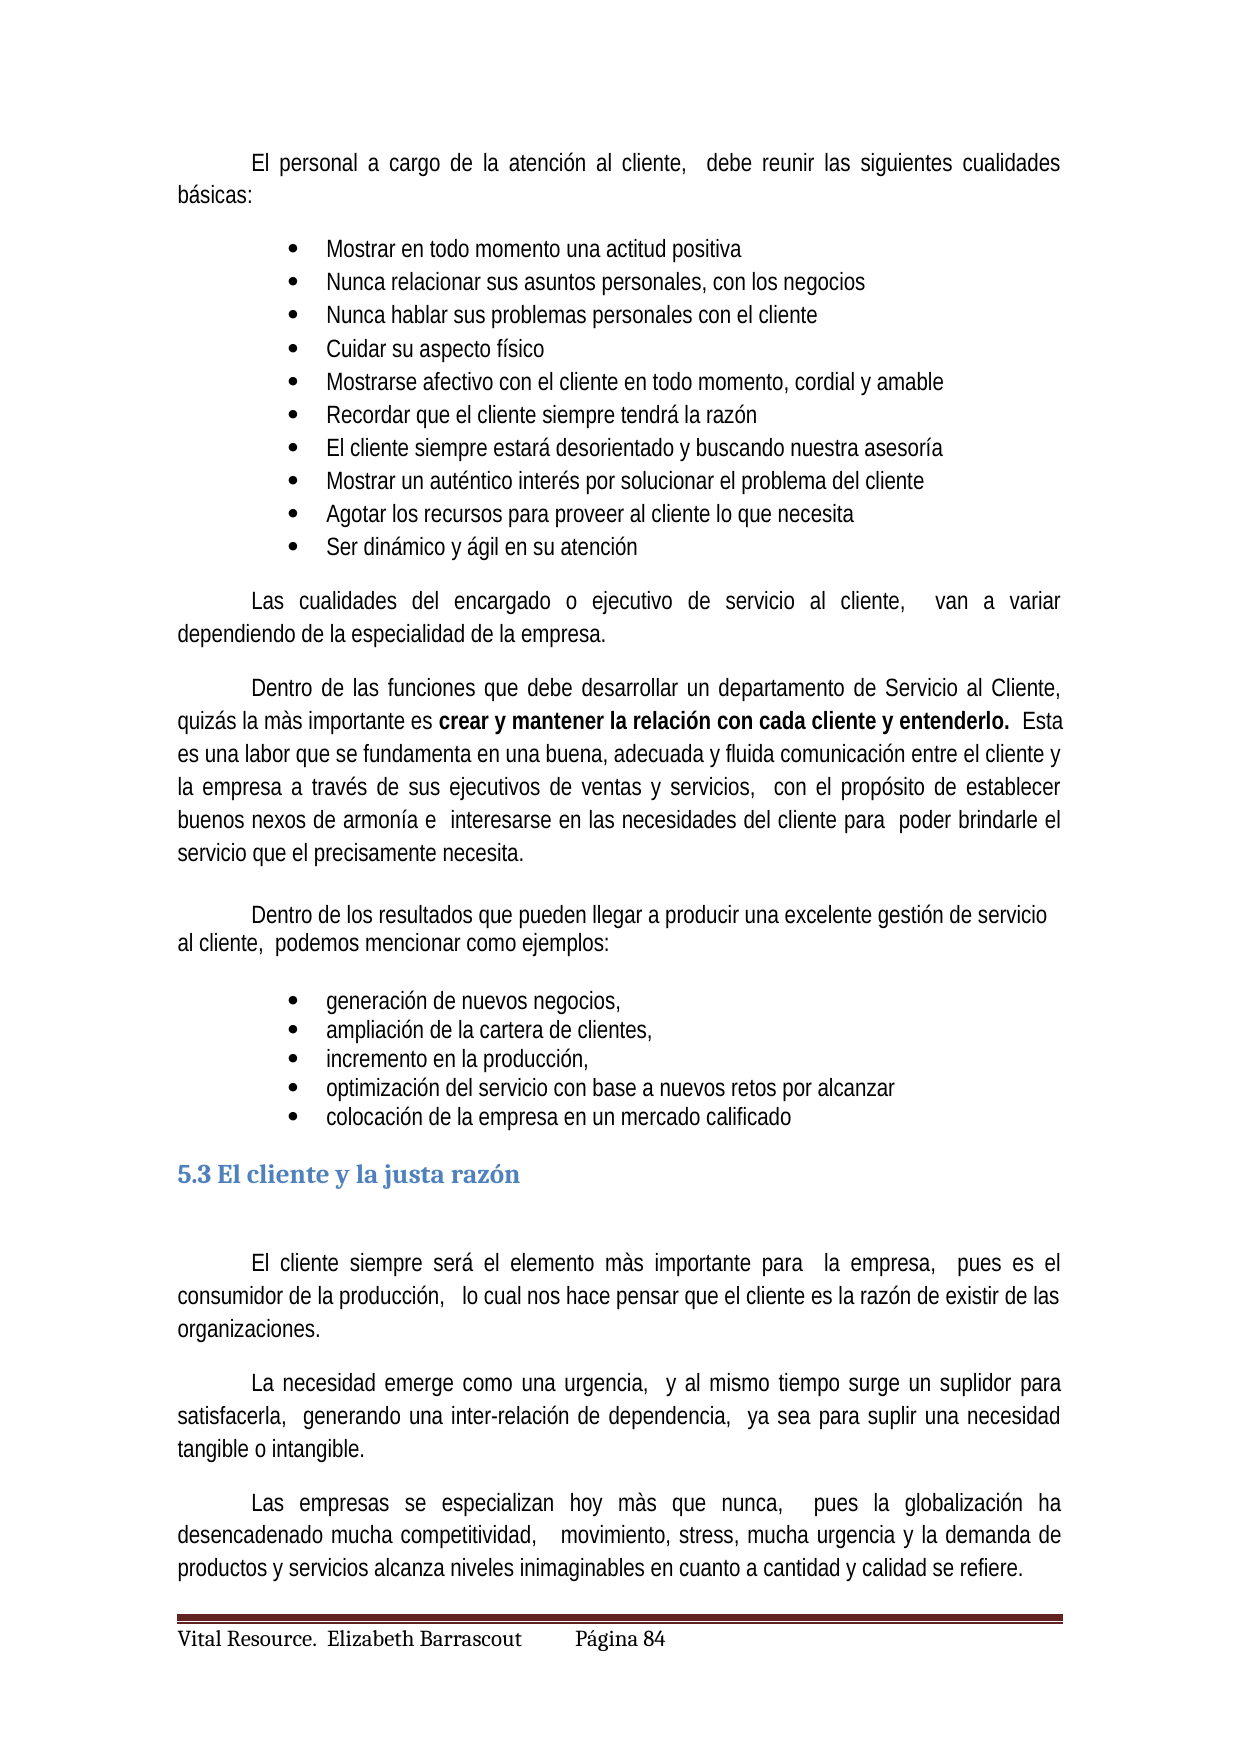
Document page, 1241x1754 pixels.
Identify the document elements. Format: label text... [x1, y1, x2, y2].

list Recordar que el cliente siempre tendrá la razón [288, 400, 1063, 429]
text Las empresas se especializan hoy màs que nunca, pues la globalización ha desencadenado mucha competitividad, movimiento, stress, mucha urgencia y la demanda de productos y servicios alcanza niveles inimaginables en cuanto a cantidad y calidad se refiere. [177, 1488, 1063, 1582]
text Dentro de las funciones que debe desarrollar un departamento de Servicio al Cliente, quizás la màs importante es crear y mantener la relación con cada cliente y entenderlo. Esta es una labor que se fundamenta en una buena, adecuada y fluida comunicación entre el cliente y la empresa a través de sus ejecutivos de ventas y servicios, con el propósito de establecer buenos nexos de armonía e interesarse en las necesidades del cliente para poder brindarle el servicio que el precisamente necesita. [177, 673, 1063, 866]
subtitle 5.3 El cliente y la justa razón [177, 1159, 1063, 1191]
list incremento en la producción, [288, 1044, 1063, 1073]
text El cliente siempre será el elemento màs importante para la empresa, pues es el consumidor de la producción, lo cual nos hace pensar que el cliente es la razón de existir de las organizaciones. [177, 1248, 1063, 1343]
list Agotar los recursos para proveer al cliente lo que necesita [288, 499, 1063, 528]
list Cuidar su aspecto físico [288, 334, 1063, 362]
list generación de nuevos negocios, [288, 986, 1063, 1015]
list Mostrarse afectivo con el cliente en todo momento, cordial y amable [288, 367, 1063, 396]
list Nunca relacionar sus asuntos personales, con los negocios [288, 267, 1063, 296]
list Mostrar en todo momento una actitud positiva [288, 234, 1063, 263]
list colocación de la empresa en un mercado calificado [288, 1102, 1063, 1130]
text La necesidad emerge como una urgencia, y al mismo tiempo surge un suplidor para satisfacerla, generando una inter-relación de dependencia, ya sea para suplir una necesidad tangible o intangible. [177, 1368, 1063, 1462]
list El cliente siempre estará desorientado y buscando nuestra asesoría [288, 433, 1063, 462]
list Nunca hablar sus problemas personales con el cliente [288, 301, 1063, 329]
text Dentro de los resultados que pueden llegar a producir una excelente gestión de servicio al cliente, podemos mencionar como ejemplos: [177, 900, 1063, 957]
list ampliación de la cartera de clientes, [288, 1015, 1063, 1044]
list optimización del servicio con base a nuevos retos por alcanzar [288, 1073, 1063, 1102]
text Las cualidades del encargado o ejecutivo de servicio al cliente, van a variar dependiendo de la especialidad de la empresa. [177, 586, 1063, 648]
text El personal a cargo de la atención al cliente, debe reunir las siguientes cualidades básicas: [177, 148, 1063, 209]
list Mostrar un auténtico interés por solucionar el problema del cliente [288, 466, 1063, 495]
list Ser dinámico y ágil en su atención [288, 532, 1063, 561]
